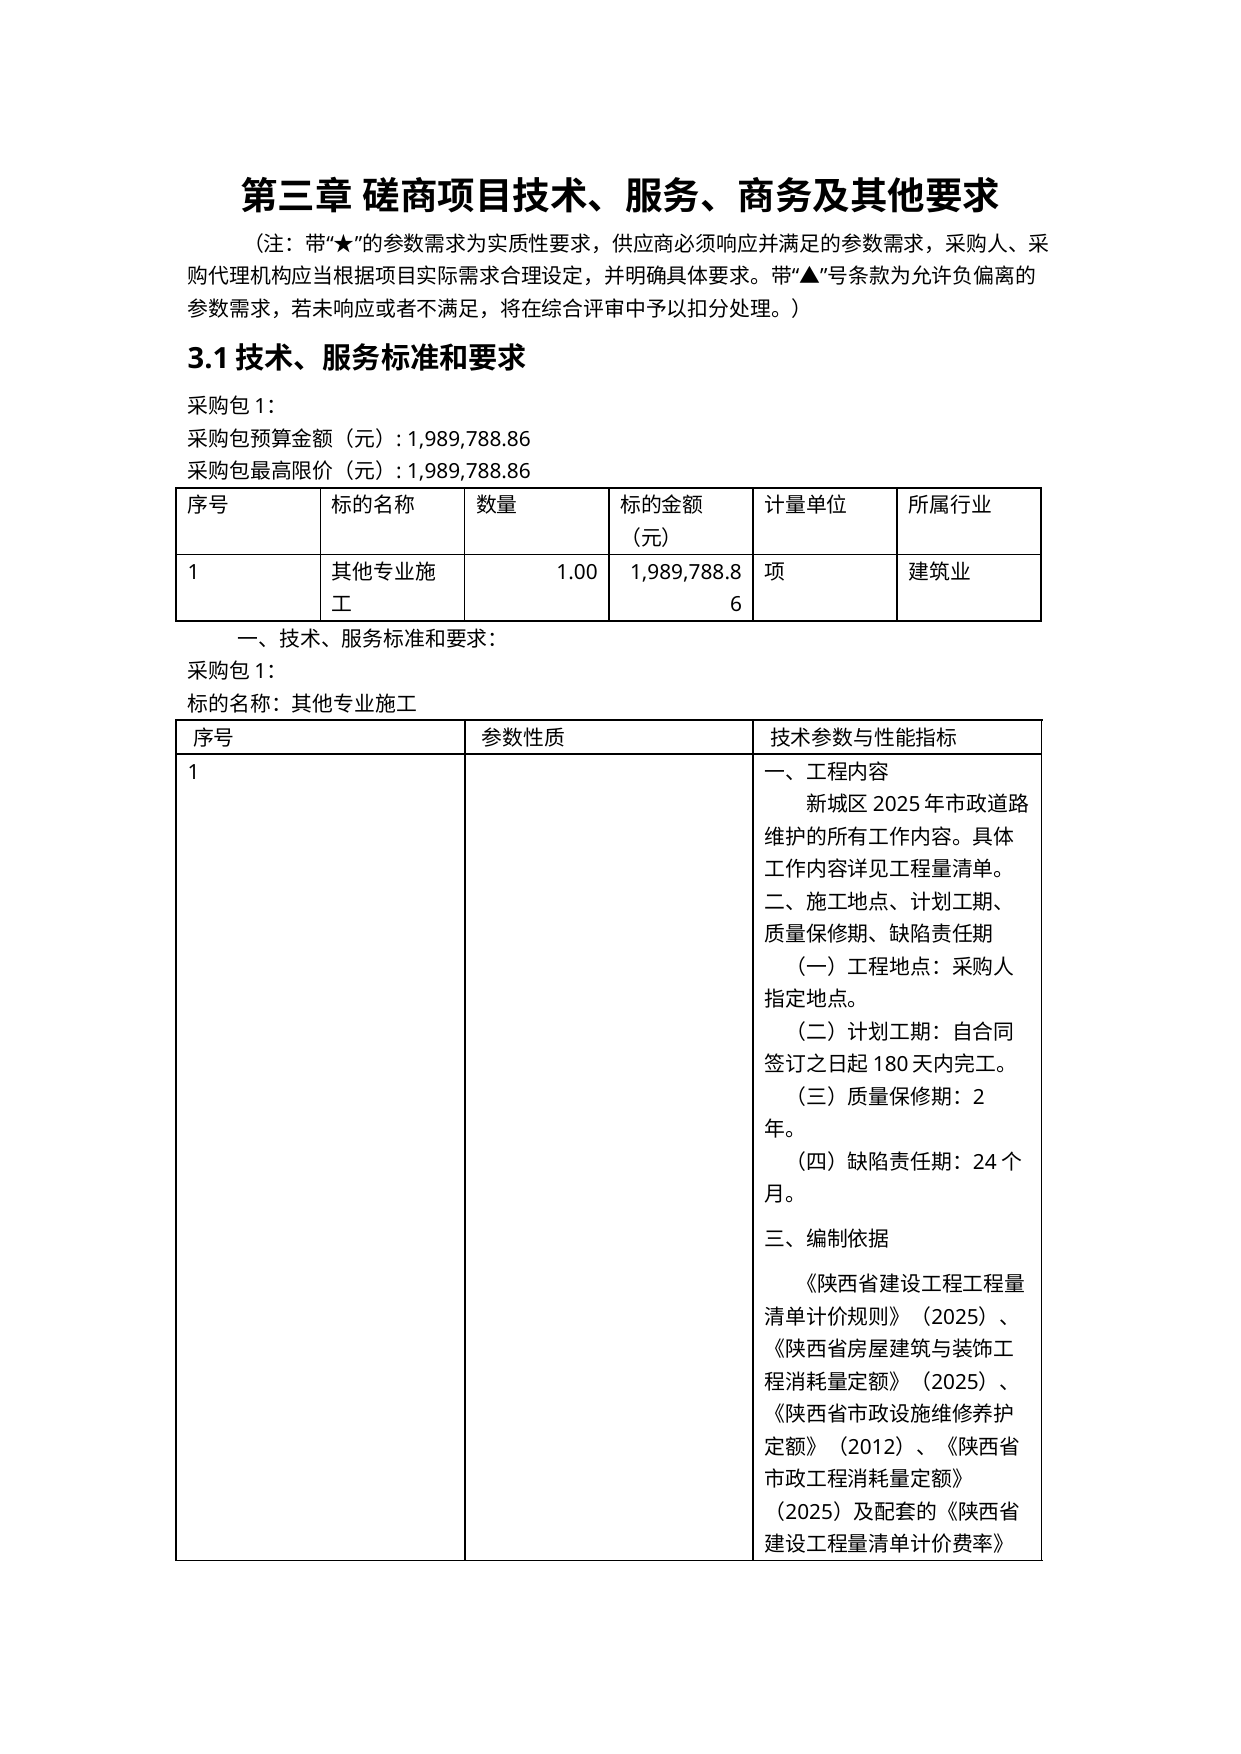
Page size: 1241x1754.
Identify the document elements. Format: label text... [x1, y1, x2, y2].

table_cell 1,989,788.86 [610, 555, 752, 620]
text 采购包1： [187, 654, 1053, 687]
table_header 所属行业 [898, 489, 1040, 553]
text 采购包1： [187, 389, 1053, 422]
text 3.1技术、服务标准和要求 [187, 324, 1053, 389]
table_header 标的金额 （元） [610, 489, 752, 553]
table_cell 其他专业施工 [321, 555, 464, 620]
table_cell 1 [177, 755, 464, 1560]
text 采购包预算金额（元）: 1,989,788.86 [187, 422, 1053, 454]
text 采购包最高限价（元）: 1,989,788.86 [187, 454, 1053, 487]
table_header 参数性质 [466, 721, 752, 753]
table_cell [754, 755, 1041, 1560]
text （注：带“★”的参数需求为实质性要求，供应商必须响应并满足的参数需求，采购人、采购代理机构应当根据项目实际需求合理设定，并明确具体要求。带“▲”号条款为允许负偏离的参数需求，若未响应或者不满足，将在综合评审中予以扣分处理。） [187, 227, 1053, 324]
table_header 数量 [465, 489, 608, 553]
table_cell [466, 755, 752, 1560]
text 一、技术、服务标准和要求： [187, 622, 1053, 654]
table_header 技术参数与性能指标 [754, 721, 1041, 753]
table_cell 1 [177, 555, 320, 620]
table_cell 1.00 [465, 555, 608, 620]
table_header 序号 [177, 489, 320, 553]
table_cell 项 [754, 555, 896, 620]
text 标的名称：其他专业施工 [187, 687, 1053, 719]
text 第三章 磋商项目技术、服务、商务及其他要求 [187, 162, 1053, 227]
table_header 计量单位 [754, 489, 896, 553]
table_cell 建筑业 [898, 555, 1040, 620]
table_header 序号 [177, 721, 464, 753]
table_header 标的名称 [321, 489, 464, 553]
